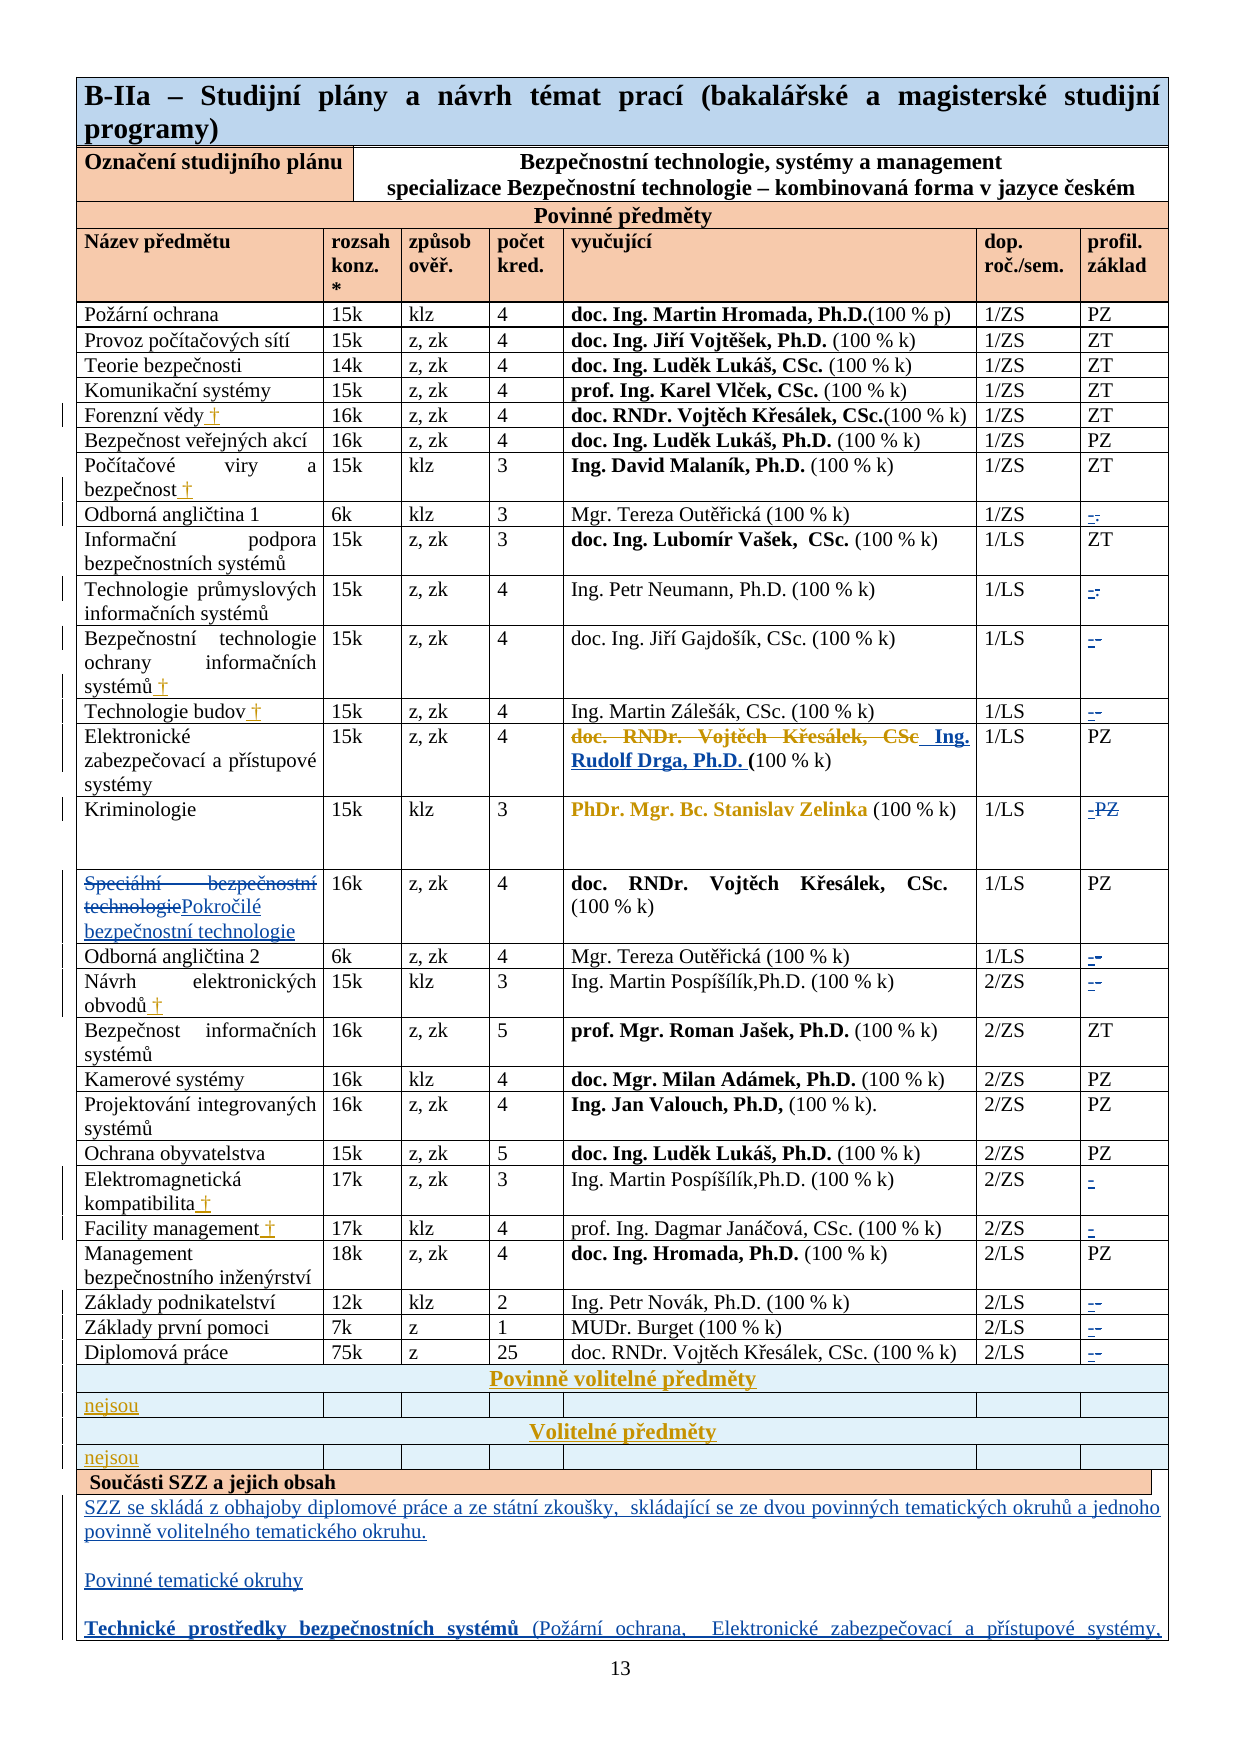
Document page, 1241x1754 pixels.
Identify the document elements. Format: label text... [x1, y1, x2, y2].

table_cell [1081, 1315, 1168, 1339]
table_cell ZT [1081, 453, 1168, 501]
table_cell 1/LS [977, 527, 1080, 575]
table_cell 1/ZS [977, 353, 1080, 377]
table_cell z, zk [402, 403, 489, 427]
table_cell doc. RNDr. Vojtěch Křesálek, CSc. (100 % k) [564, 870, 976, 943]
table_cell Elektromagnetická kompatibilita [77, 1166, 323, 1214]
table_cell 3 [490, 1166, 563, 1214]
table_cell 15k [324, 527, 401, 575]
table_cell 2/LS [977, 1315, 1080, 1339]
table_cell Mgr. Tereza Outěřická (100 % k) [564, 502, 976, 526]
table_cell z, zk [402, 699, 489, 723]
table_cell 5 [490, 1018, 563, 1066]
table_cell [1081, 797, 1168, 869]
table_cell 16k [324, 428, 401, 452]
table_cell z, zk [402, 1092, 489, 1140]
table_cell Bezpečnost veřejných akcí [77, 428, 323, 452]
table_cell 2/ZS [977, 1018, 1080, 1066]
table_cell Ing. Martin Pospíšílík,Ph.D. (100 % k) [564, 969, 976, 1017]
table_cell z [402, 1315, 489, 1339]
table_cell 2/ZS [977, 1092, 1080, 1140]
table_cell Návrh elektronických obvodů [77, 969, 323, 1017]
table_cell Technologie budov [77, 699, 323, 723]
table_cell 17k [324, 1166, 401, 1214]
table_cell 4 [490, 944, 563, 968]
table_cell z, zk [402, 527, 489, 575]
table_cell 3 [490, 527, 563, 575]
table_cell 4 [490, 1241, 563, 1289]
table_cell 6k [324, 944, 401, 968]
table_cell [1081, 576, 1168, 624]
table_cell 6k [324, 502, 401, 526]
table_cell 15k [324, 303, 401, 326]
table_cell Forenzní vědy [77, 403, 323, 427]
table_cell Bezpečnostní technologie, systémy a management specializace Bezpečnostní technologie – kombinovaná forma v jazyce českém [354, 148, 1168, 201]
table_cell rozsah konz. * [324, 229, 401, 301]
table_cell 2/LS [977, 1340, 1080, 1364]
table_cell 2/ZS [977, 1067, 1080, 1091]
table_cell Název předmětu [77, 229, 323, 301]
table_cell MUDr. Burget (100 % k) [564, 1315, 976, 1339]
table_cell z, zk [402, 1141, 489, 1165]
table_cell z, zk [402, 944, 489, 968]
table_cell PZ [1081, 428, 1168, 452]
table_cell klz [402, 797, 489, 869]
table_cell doc. Ing. Martin Hromada, Ph.D.(100 % p) [564, 303, 976, 326]
table_cell 4 [490, 1216, 563, 1240]
table_cell Provoz počítačových sítí [77, 328, 323, 352]
table_cell ZT [1081, 328, 1168, 352]
table_cell Ing. Petr Novák, Ph.D. (100 % k) [564, 1290, 976, 1314]
table_cell Ing. Jan Valouch, Ph.D, (100 % k). [564, 1092, 976, 1140]
table_cell 15k [324, 328, 401, 352]
table_cell Základy první pomoci [77, 1315, 323, 1339]
table_cell prof. Mgr. Roman Jašek, Ph.D. (100 % k) [564, 1018, 976, 1066]
table_cell 4 [490, 699, 563, 723]
table_cell doc. Ing. Lubomír Vašek, CSc. (100 % k) [564, 527, 976, 575]
table_cell 15k [324, 453, 401, 501]
table_cell 1/ZS [977, 502, 1080, 526]
table_cell 12k [324, 1290, 401, 1314]
table_cell způsob ověř. [402, 229, 489, 301]
table_cell 1/ZS [977, 328, 1080, 352]
table_cell z, zk [402, 1241, 489, 1289]
table_cell Bezpečnostní technologie ochrany informačních systémů [77, 626, 323, 698]
table_cell 4 [490, 353, 563, 377]
table_cell 3 [490, 969, 563, 1017]
table_cell PZ [1081, 1241, 1168, 1289]
table_cell Teorie bezpečnosti [77, 353, 323, 377]
table_cell 4 [490, 1067, 563, 1091]
table_cell 1/ZS [977, 453, 1080, 501]
table_cell 4 [490, 576, 563, 624]
table_cell z, zk [402, 378, 489, 402]
table_cell 4 [490, 626, 563, 698]
table_cell (100 % k) [564, 724, 976, 796]
table_cell Odborná angličtina 2 [77, 944, 323, 968]
table_cell PZ [1081, 1141, 1168, 1165]
table_cell doc. Ing. Luděk Lukáš, Ph.D. (100 % k) [564, 428, 976, 452]
table_cell počet kred. [490, 229, 563, 301]
table_cell [77, 870, 323, 943]
table_cell Základy podnikatelství [77, 1290, 323, 1314]
table_cell 4 [490, 1092, 563, 1140]
table_cell Odborná angličtina 1 [77, 502, 323, 526]
table_cell 2/ZS [977, 1141, 1080, 1165]
table_cell PhDr. Mgr. Bc. Stanislav Zelinka (100 % k) [564, 797, 976, 869]
table_cell 4 [490, 428, 563, 452]
table_cell 1/LS [977, 626, 1080, 698]
table_cell 2/ZS [977, 1166, 1080, 1214]
table_cell Informační podpora bezpečnostních systémů [77, 527, 323, 575]
table_cell klz [402, 303, 489, 326]
table_cell 1/ZS [977, 403, 1080, 427]
table_cell klz [402, 502, 489, 526]
table_cell [1081, 1340, 1168, 1364]
table_cell ZT [1081, 403, 1168, 427]
table_cell z, zk [402, 724, 489, 796]
table_cell 1/LS [977, 944, 1080, 968]
table_cell Kamerové systémy [77, 1067, 323, 1091]
table_cell 2 [490, 1290, 563, 1314]
table_cell Ing. Martin Pospíšílík,Ph.D. (100 % k) [564, 1166, 976, 1214]
table_cell Kriminologie [77, 797, 323, 869]
table_cell [77, 1494, 1168, 1640]
table_cell 16k [324, 870, 401, 943]
table_cell doc. RNDr. Vojtěch Křesálek, CSc. (100 % k) [564, 1340, 976, 1364]
table_cell Povinné předměty [77, 202, 1168, 228]
table_cell 15k [324, 699, 401, 723]
table_cell vyučující [564, 229, 976, 301]
table_cell PZ [1081, 303, 1168, 326]
table_cell doc. RNDr. Vojtěch Křesálek, CSc.(100 % k) [564, 403, 976, 427]
table_cell 3 [490, 502, 563, 526]
table_header B-IIa – Studijní plány a návrh témat prací (bakalářské a magisterské studijní programy) [77, 78, 1168, 145]
table_cell 3 [490, 453, 563, 501]
table_cell 15k [324, 576, 401, 624]
table_cell Projektování integrovaných systémů [77, 1092, 323, 1140]
table_cell 25 [490, 1340, 563, 1364]
table_cell doc. Mgr. Milan Adámek, Ph.D. (100 % k) [564, 1067, 976, 1091]
table_cell 1/LS [977, 797, 1080, 869]
table_cell doc. Ing. Hromada, Ph.D. (100 % k) [564, 1241, 976, 1289]
table_cell 1/ZS [977, 303, 1080, 326]
table_cell Bezpečnost informačních systémů [77, 1018, 323, 1066]
table_cell 15k [324, 797, 401, 869]
table_cell [1081, 699, 1168, 723]
table_cell [1081, 944, 1168, 968]
table_cell [1081, 1216, 1168, 1240]
table_cell 16k [324, 403, 401, 427]
table_cell Komunikační systémy [77, 378, 323, 402]
table_cell z, zk [402, 1018, 489, 1066]
table_cell dop. roč./sem. [977, 229, 1080, 301]
table_cell [1152, 1470, 1168, 1494]
table_cell 1/LS [977, 870, 1080, 943]
table_cell 4 [490, 378, 563, 402]
table_cell 1/LS [977, 724, 1080, 796]
table_cell [1081, 969, 1168, 1017]
table_cell ZT [1081, 1018, 1168, 1066]
table_cell Označení studijního plánu [77, 148, 353, 201]
table_cell 15k [324, 969, 401, 1017]
table_cell 15k [324, 1141, 401, 1165]
table_cell ZT [1081, 378, 1168, 402]
table_cell [1081, 502, 1168, 526]
table_cell 15k [324, 378, 401, 402]
table_cell Ing. Martin Zálešák, CSc. (100 % k) [564, 699, 976, 723]
table_cell 16k [324, 1018, 401, 1066]
table_cell z, zk [402, 1166, 489, 1214]
table_cell [1081, 626, 1168, 698]
table_cell 4 [490, 724, 563, 796]
table_cell z, zk [402, 328, 489, 352]
table_cell profil. základ [1081, 229, 1168, 301]
table_cell 2/ZS [977, 969, 1080, 1017]
table_cell 4 [490, 870, 563, 943]
table_cell klz [402, 1216, 489, 1240]
table_cell 15k [324, 626, 401, 698]
table_cell z, zk [402, 626, 489, 698]
table_cell 5 [490, 1141, 563, 1165]
table_cell doc. Ing. Jiří Vojtěšek, Ph.D. (100 % k) [564, 328, 976, 352]
table_cell PZ [1081, 1067, 1168, 1091]
table_cell 7k [324, 1315, 401, 1339]
table_cell [1081, 1290, 1168, 1314]
table_cell 16k [324, 1092, 401, 1140]
table_cell z, zk [402, 353, 489, 377]
table_cell 18k [324, 1241, 401, 1289]
table_cell 16k [324, 1067, 401, 1091]
table_cell 2/LS [977, 1290, 1080, 1314]
table_cell 1/LS [977, 699, 1080, 723]
table_cell PZ [1081, 870, 1168, 943]
table_cell Management bezpečnostního inženýrství [77, 1241, 323, 1289]
table_cell 15k [324, 724, 401, 796]
table_cell z, zk [402, 870, 489, 943]
table_cell 1/ZS [977, 378, 1080, 402]
table_cell Mgr. Tereza Outěřická (100 % k) [564, 944, 976, 968]
table_cell Ochrana obyvatelstva [77, 1141, 323, 1165]
table_cell PZ [1081, 724, 1168, 796]
table_cell klz [402, 453, 489, 501]
table_cell Počítačové viry a bezpečnost [77, 453, 323, 501]
table_cell klz [402, 1067, 489, 1091]
table_cell klz [402, 1290, 489, 1314]
table_cell doc. Ing. Luděk Lukáš, CSc. (100 % k) [564, 353, 976, 377]
table_cell PZ [1081, 1092, 1168, 1140]
table_cell 4 [490, 303, 563, 326]
table_cell prof. Ing. Karel Vlček, CSc. (100 % k) [564, 378, 976, 402]
table_cell Součásti SZZ a jejich obsah [77, 1470, 1151, 1494]
table_cell 3 [490, 797, 563, 869]
table_cell doc. Ing. Luděk Lukáš, Ph.D. (100 % k) [564, 1141, 976, 1165]
table_cell 2/LS [977, 1241, 1080, 1289]
table_cell Diplomová práce [77, 1340, 323, 1364]
table_cell prof. Ing. Dagmar Janáčová, CSc. (100 % k) [564, 1216, 976, 1240]
table_cell z [402, 1340, 489, 1364]
table_cell 75k [324, 1340, 401, 1364]
table_cell z, zk [402, 576, 489, 624]
table_cell 17k [324, 1216, 401, 1240]
table_cell z, zk [402, 428, 489, 452]
table_cell 14k [324, 353, 401, 377]
table_cell [1081, 1166, 1168, 1214]
table_cell Požární ochrana [77, 303, 323, 326]
table_cell 4 [490, 403, 563, 427]
table_cell Ing. David Malaník, Ph.D. (100 % k) [564, 453, 976, 501]
table_cell Facility management [77, 1216, 323, 1240]
table_cell 4 [490, 328, 563, 352]
table_cell Ing. Petr Neumann, Ph.D. (100 % k) [564, 576, 976, 624]
table_cell ZT [1081, 353, 1168, 377]
table_cell Elektronické zabezpečovací a přístupové systémy [77, 724, 323, 796]
table_cell 2/ZS [977, 1216, 1080, 1240]
table_cell Technologie průmyslových informačních systémů [77, 576, 323, 624]
table_cell 1 [490, 1315, 563, 1339]
table_cell klz [402, 969, 489, 1017]
table_cell 1/ZS [977, 428, 1080, 452]
table_cell 1/LS [977, 576, 1080, 624]
table_cell doc. Ing. Jiří Gajdošík, CSc. (100 % k) [564, 626, 976, 698]
table_cell ZT [1081, 527, 1168, 575]
